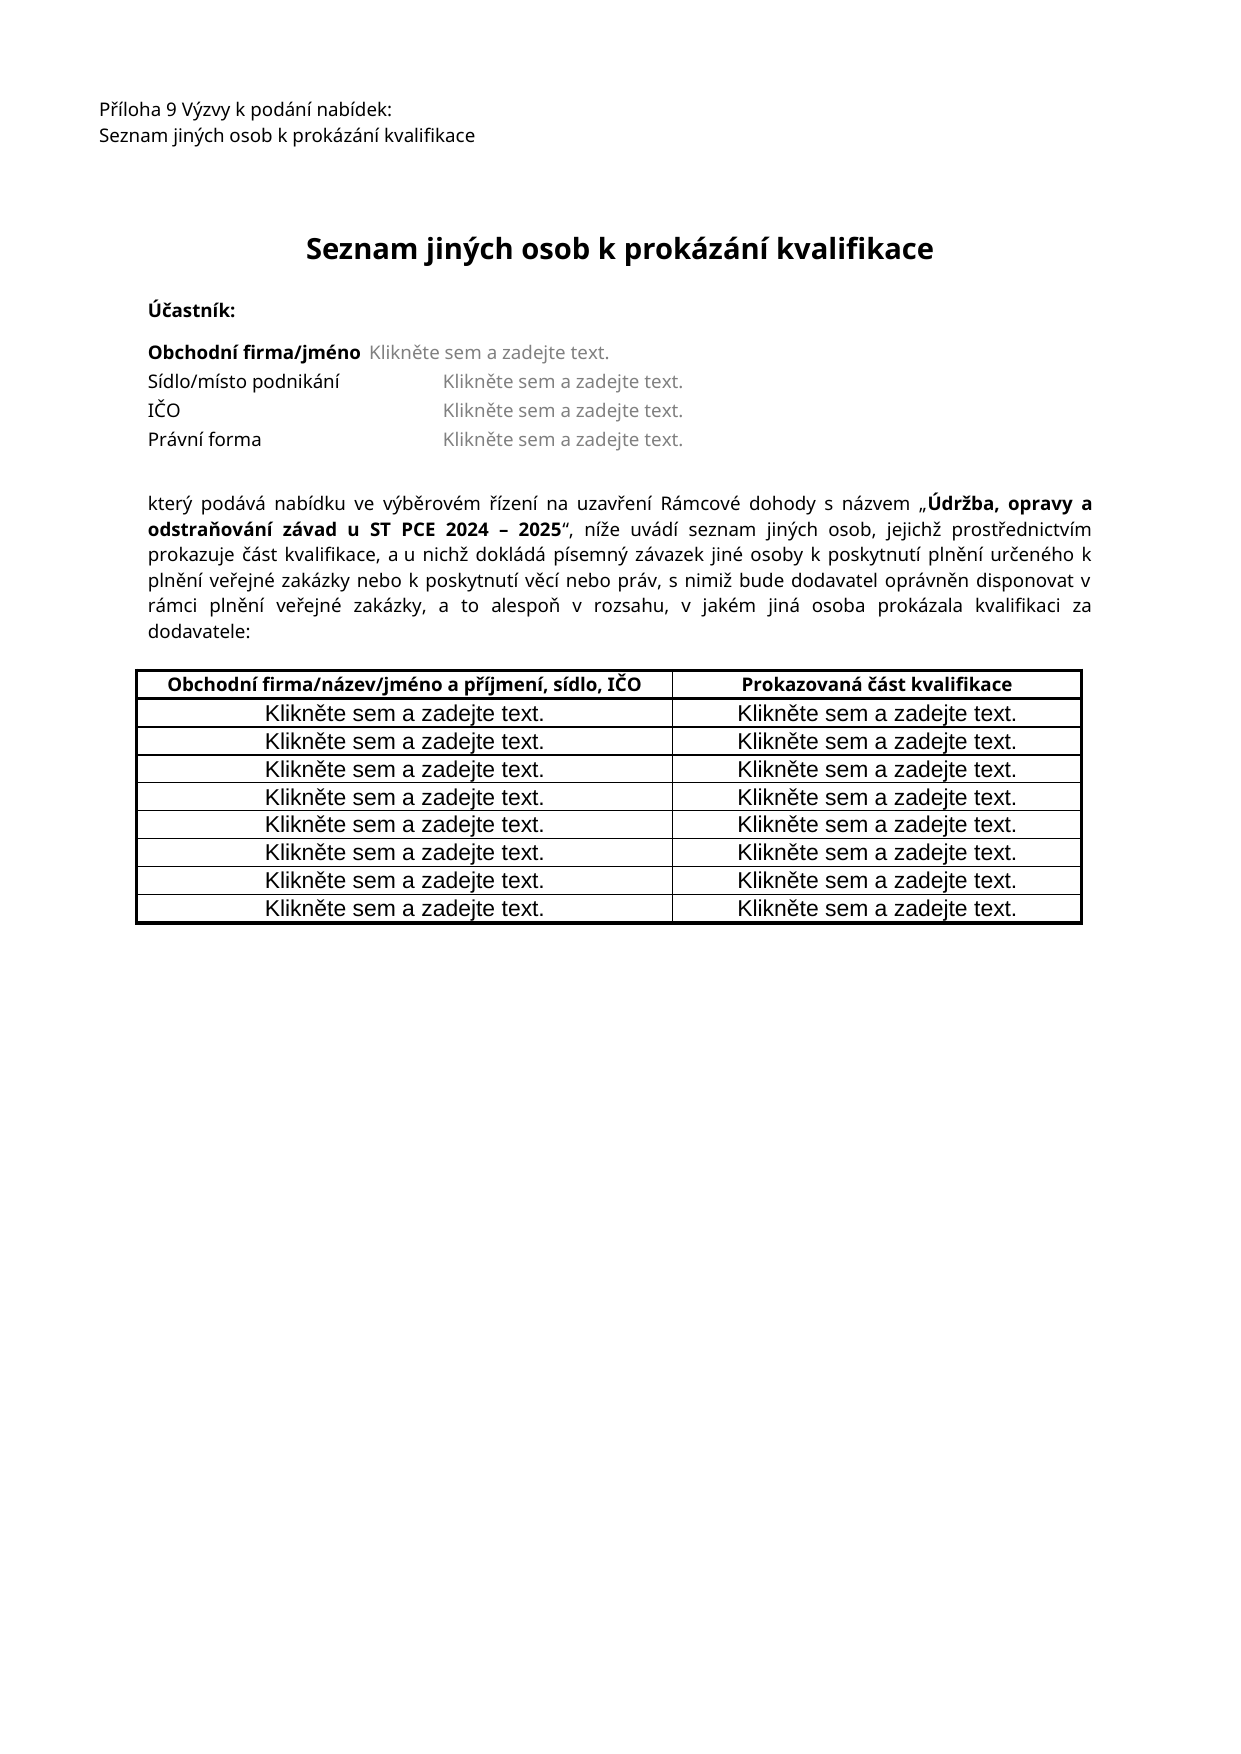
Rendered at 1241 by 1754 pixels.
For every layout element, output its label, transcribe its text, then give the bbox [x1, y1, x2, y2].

text který podává nabídku ve výběrovém řízení na uzavření Rámcové dohody s názvem „Údržba, opravy a odstraňování závad u ST PCE 2024 – 2025“, níže uvádí seznam jiných osob, jejichž prostřednictvím prokazuje část kvalifikace, a u nichž dokládá písemný závazek jiné osoby k poskytnutí plnění určeného k plnění veřejné zakázky nebo k poskytnutí věcí nebo práv, s nimiž bude dodavatel oprávněn disponovat v rámci plnění veřejné zakázky, a to alespoň v rozsahu, v jakém jiná osoba prokázala kvalifikaci za dodavatele: [148, 490, 1093, 643]
text Právní forma [148, 423, 1093, 452]
title Seznam jiných osob k prokázání kvalifikace [148, 228, 1093, 268]
text Obchodní firma/jméno [148, 336, 1093, 365]
table_header Prokazovaná část kvalifikace [673, 672, 1080, 697]
text Sídlo/místo podnikání [148, 365, 1093, 394]
text Účastník: [148, 293, 1093, 324]
table_header Obchodní firma/název/jméno a příjmení, sídlo, IČO [138, 672, 672, 697]
text IČO [148, 394, 1093, 423]
